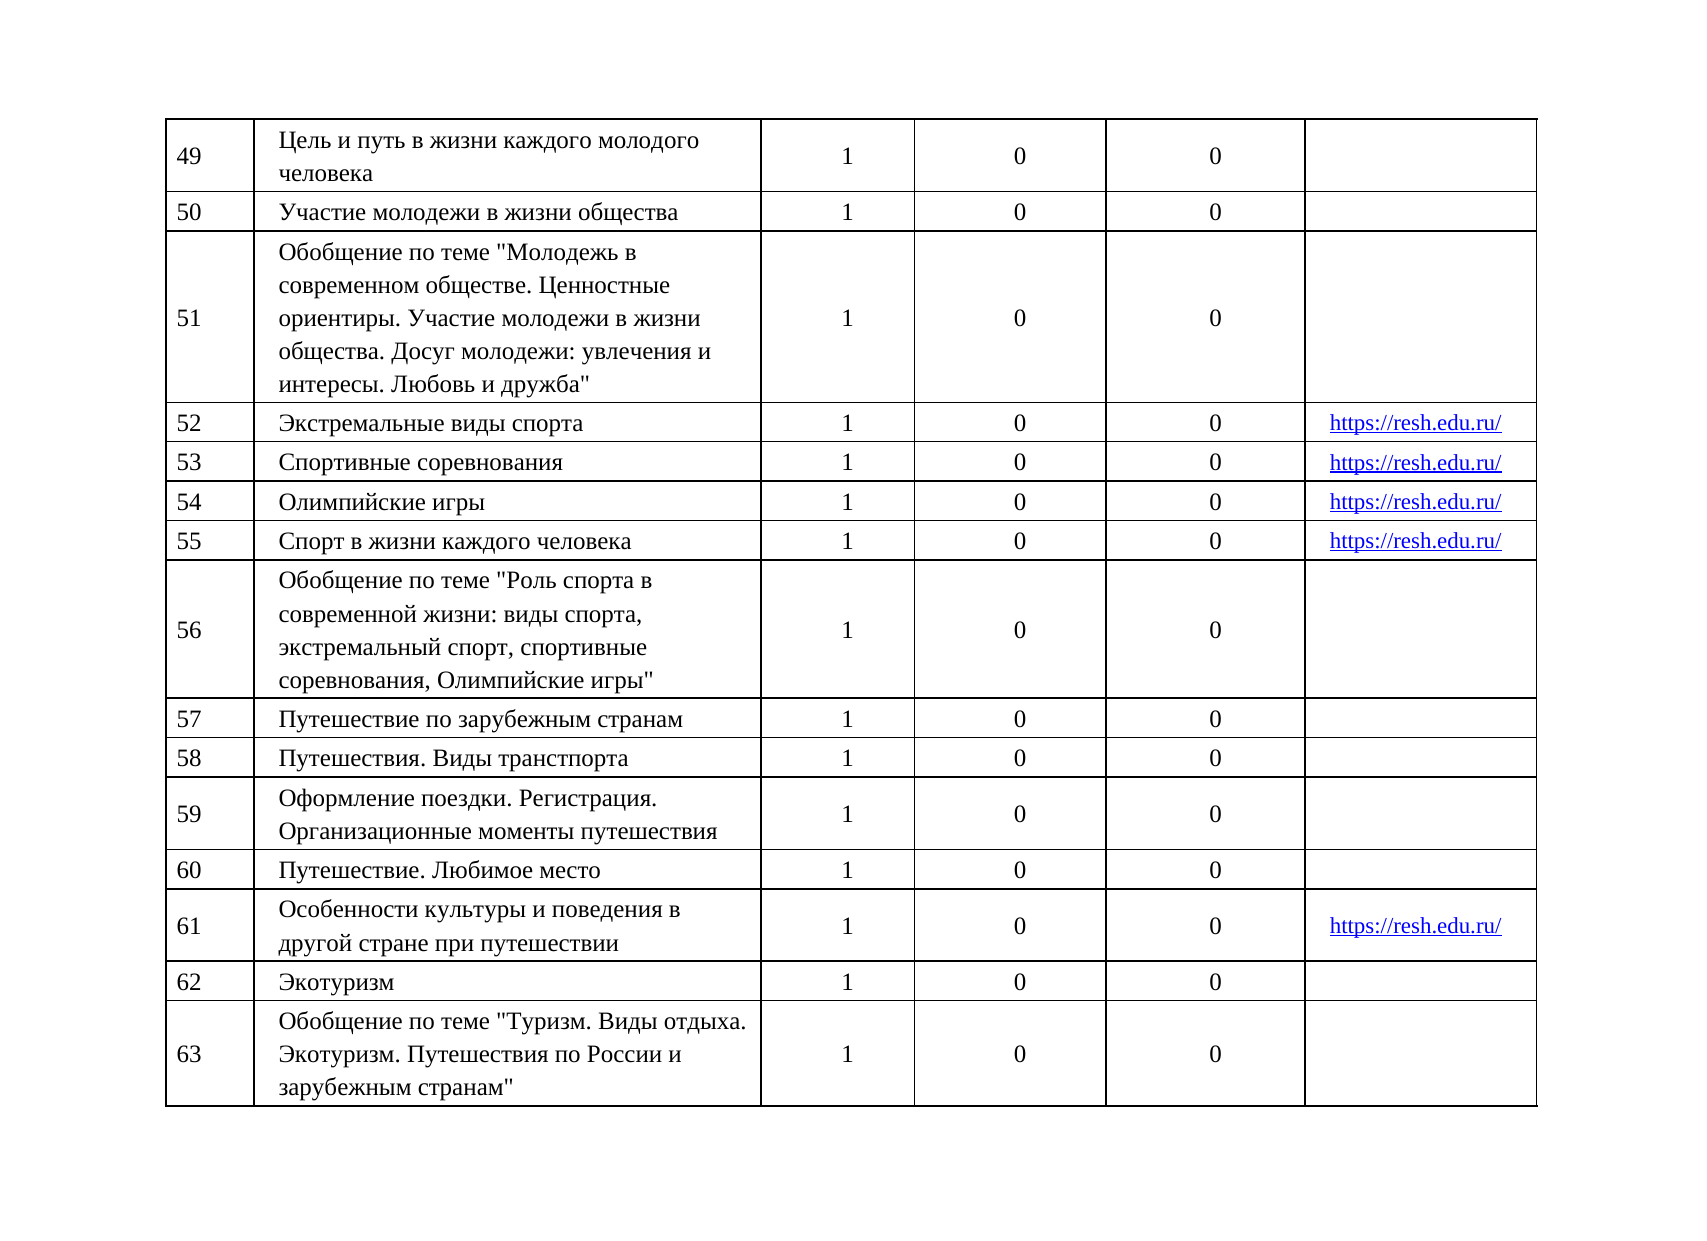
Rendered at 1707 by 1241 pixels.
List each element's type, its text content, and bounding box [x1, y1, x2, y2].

table_cell [1306, 962, 1536, 999]
table_cell 0 [1107, 192, 1304, 230]
table_cell https://resh.edu.ru/ [1306, 442, 1536, 480]
table_cell https://resh.edu.ru/ [1306, 403, 1536, 441]
table_cell Спорт в жизни каждого человека [255, 521, 760, 559]
table_cell 55 [167, 521, 253, 559]
table_cell 0 [915, 890, 1105, 960]
table_cell 0 [915, 521, 1105, 559]
table_cell [1306, 738, 1536, 776]
table_cell 1 [762, 192, 914, 230]
table_cell 0 [1107, 442, 1304, 480]
table_cell 0 [1107, 482, 1304, 519]
table_cell Обобщение по теме "Молодежь в современном обществе. Ценностные ориентиры. Участие молодежи в жизни общества. Досуг молодежи: увлечения и интересы. Любовь и дружба" [255, 232, 760, 401]
table_cell 0 [915, 1001, 1105, 1105]
table_cell 1 [762, 890, 914, 960]
table_cell 1 [762, 482, 914, 519]
table_cell 61 [167, 890, 253, 960]
table_cell 53 [167, 442, 253, 480]
table_cell 0 [1107, 738, 1304, 776]
table_cell 0 [1107, 778, 1304, 848]
table_cell 57 [167, 699, 253, 737]
table_cell 0 [915, 962, 1105, 999]
table_cell https://resh.edu.ru/ [1306, 482, 1536, 519]
table_cell 0 [915, 778, 1105, 848]
table_cell 63 [167, 1001, 253, 1105]
table_cell 0 [1107, 120, 1304, 191]
table_cell Обобщение по теме "Туризм. Виды отдыха. Экотуризм. Путешествия по России и зарубежным странам" [255, 1001, 760, 1105]
table_cell 51 [167, 232, 253, 401]
table_cell 52 [167, 403, 253, 441]
table_cell 58 [167, 738, 253, 776]
table_cell 1 [762, 120, 914, 191]
table_cell 1 [762, 403, 914, 441]
table_cell 0 [915, 232, 1105, 401]
table_cell 0 [1107, 561, 1304, 697]
table_cell Экотуризм [255, 962, 760, 999]
table_cell [1306, 1001, 1536, 1105]
table_cell Путешествие. Любимое место [255, 850, 760, 888]
table_cell 1 [762, 699, 914, 737]
table_cell 56 [167, 561, 253, 697]
table_cell [1306, 120, 1536, 191]
table_cell 0 [915, 120, 1105, 191]
table_cell 0 [915, 738, 1105, 776]
table_cell 0 [915, 850, 1105, 888]
table_cell 0 [915, 561, 1105, 697]
table_cell [1306, 699, 1536, 737]
table_cell 54 [167, 482, 253, 519]
table_cell 1 [762, 850, 914, 888]
table_cell 50 [167, 192, 253, 230]
table_cell 1 [762, 962, 914, 999]
table_cell 1 [762, 1001, 914, 1105]
table_cell Путешествие по зарубежным странам [255, 699, 760, 737]
table_cell Путешествия. Виды транстпорта [255, 738, 760, 776]
table_cell 49 [167, 120, 253, 191]
table_cell [1306, 850, 1536, 888]
table_cell Участие молодежи в жизни общества [255, 192, 760, 230]
table_cell https://resh.edu.ru/ [1306, 521, 1536, 559]
table_cell Экстремальные виды спорта [255, 403, 760, 441]
table_cell 0 [915, 403, 1105, 441]
table_cell Обобщение по теме "Роль спорта в современной жизни: виды спорта, экстремальный спорт, спортивные соревнования, Олимпийские игры" [255, 561, 760, 697]
table_cell 0 [1107, 962, 1304, 999]
table_cell 0 [915, 482, 1105, 519]
table_cell Особенности культуры и поведения в другой стране при путешествии [255, 890, 760, 960]
table_cell 0 [915, 699, 1105, 737]
table_cell Цель и путь в жизни каждого молодого человека [255, 120, 760, 191]
table_cell [1306, 232, 1536, 401]
table_cell 0 [915, 442, 1105, 480]
table_cell 0 [915, 192, 1105, 230]
table_cell 60 [167, 850, 253, 888]
table_cell 1 [762, 778, 914, 848]
table_cell 0 [1107, 521, 1304, 559]
table_cell 0 [1107, 699, 1304, 737]
table_cell https://resh.edu.ru/ [1306, 890, 1536, 960]
table_cell 0 [1107, 232, 1304, 401]
table_cell [1306, 192, 1536, 230]
table_cell 1 [762, 232, 914, 401]
table_cell 0 [1107, 403, 1304, 441]
table_cell 1 [762, 738, 914, 776]
table_cell 1 [762, 561, 914, 697]
table_cell 62 [167, 962, 253, 999]
table_cell 1 [762, 521, 914, 559]
table_cell [1306, 561, 1536, 697]
table_cell 0 [1107, 890, 1304, 960]
table_cell 1 [762, 442, 914, 480]
table_cell Спортивные соревнования [255, 442, 760, 480]
table_cell Олимпийские игры [255, 482, 760, 519]
table_cell 0 [1107, 1001, 1304, 1105]
table_cell [1306, 778, 1536, 848]
table_cell Оформление поездки. Регистрация. Организационные моменты путешествия [255, 778, 760, 848]
table_cell 59 [167, 778, 253, 848]
table_cell 0 [1107, 850, 1304, 888]
